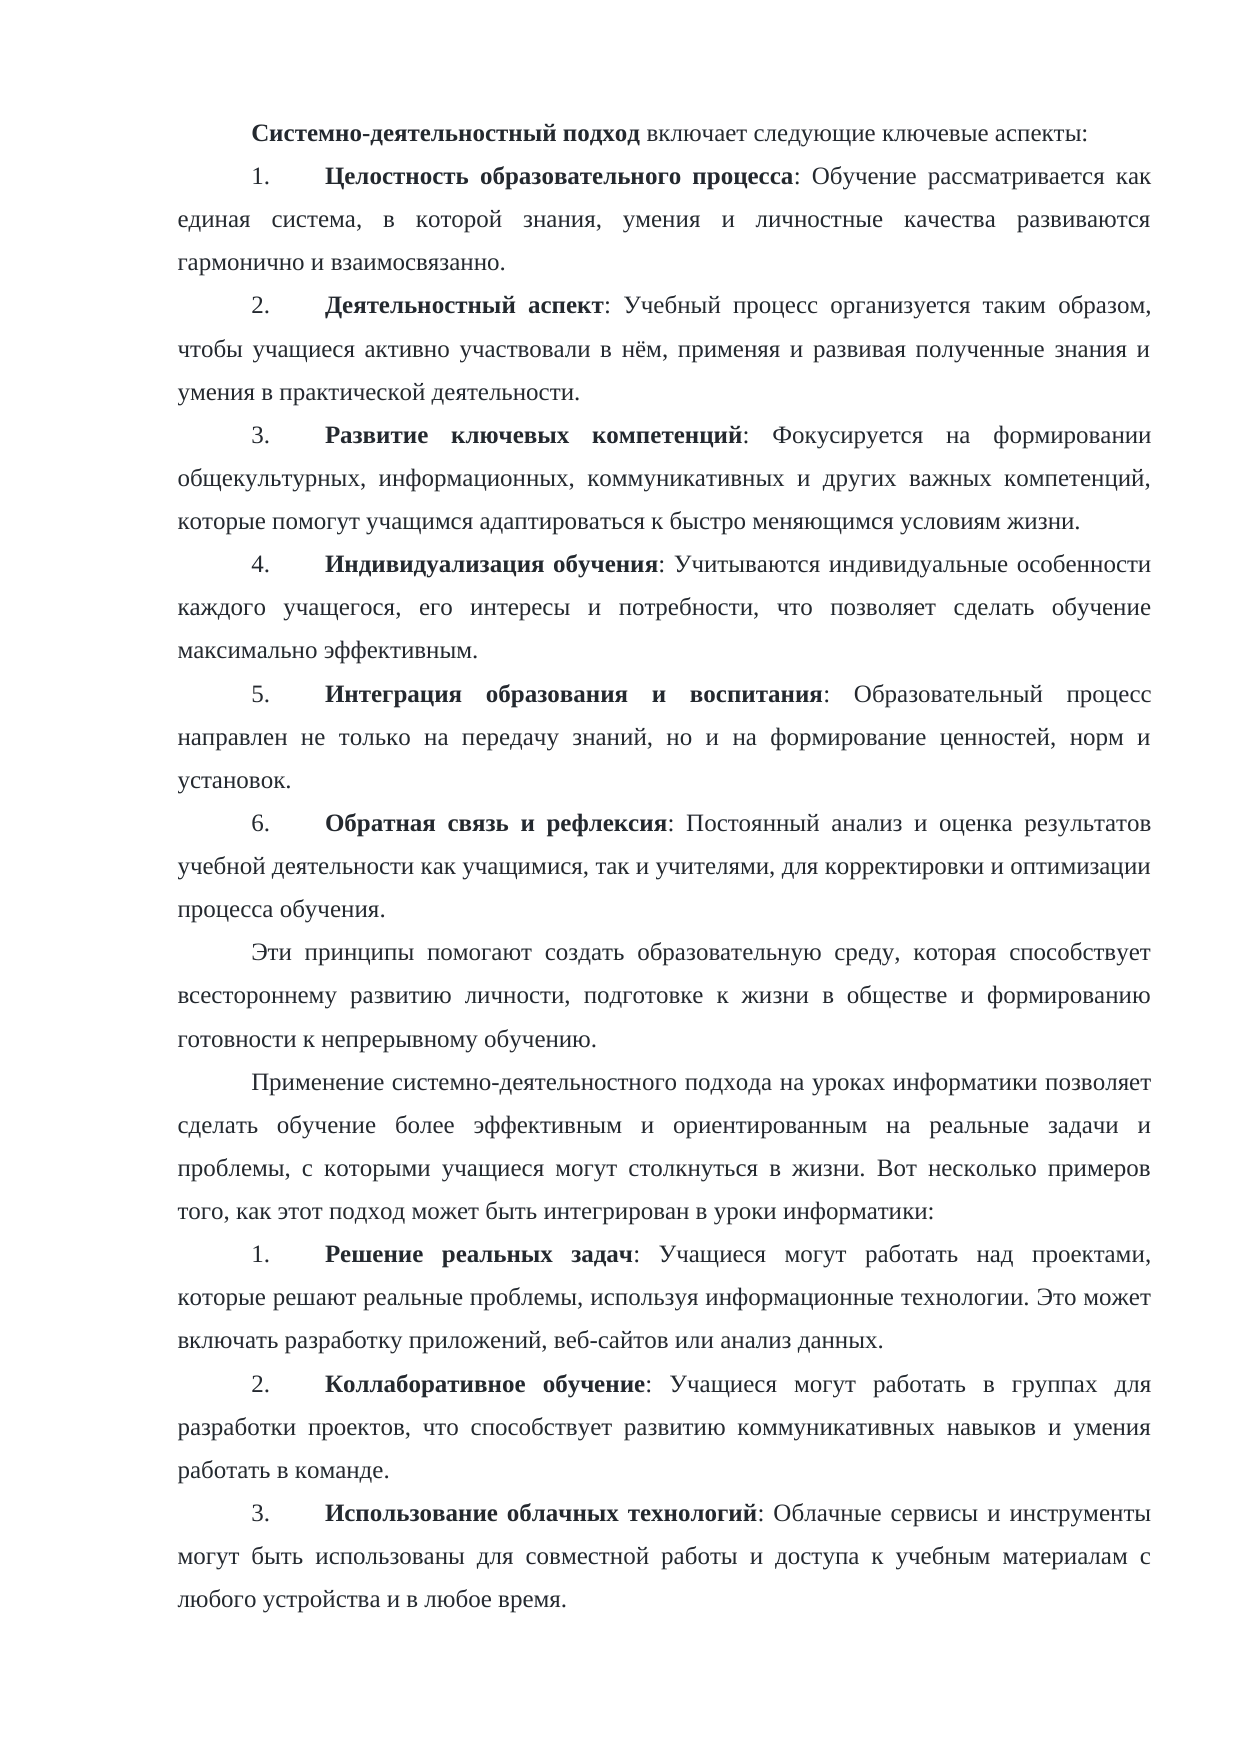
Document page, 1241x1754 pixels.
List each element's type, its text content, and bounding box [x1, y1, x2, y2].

list Целостность образовательного процесса: Обучение рассматривается как единая система, в которой знания, умения и личностные качества развиваются гармонично и взаимосвязанно. [177, 161, 1152, 276]
list Коллаборативное обучение: Учащиеся могут работать в группах для разработки проектов, что способствует развитию коммуникативных навыков и умения работать в команде. [177, 1369, 1152, 1484]
list Обратная связь и рефлексия: Постоянный анализ и оценка результатов учебной деятельности как учащимися, так и учителями, для корректировки и оптимизации процесса обучения. [177, 808, 1152, 923]
list Развитие ключевых компетенций: Фокусируется на формировании общекультурных, информационных, коммуникативных и других важных компетенций, которые помогут учащимся адаптироваться к быстро меняющимся условиям жизни. [177, 420, 1152, 535]
list Использование облачных технологий: Облачные сервисы и инструменты могут быть использованы для совместной работы и доступа к учебным материалам с любого устройства и в любое время. [177, 1498, 1152, 1613]
text Эти принципы помогают создать образовательную среду, которая способствует всестороннему развитию личности, подготовке к жизни в обществе и формированию готовности к непрерывному обучению. [177, 937, 1152, 1052]
list Индивидуализация обучения: Учитываются индивидуальные особенности каждого учащегося, его интересы и потребности, что позволяет сделать обучение максимально эффективным. [177, 549, 1152, 664]
list Интеграция образования и воспитания: Образовательный процесс направлен не только на передачу знаний, но и на формирование ценностей, норм и установок. [177, 679, 1152, 794]
text Применение системно-деятельностного подхода на уроках информатики позволяет сделать обучение более эффективным и ориентированным на реальные задачи и проблемы, с которыми учащиеся могут столкнуться в жизни. Вот несколько примеров того, как этот подход может быть интегрирован в уроки информатики: [177, 1067, 1152, 1225]
list Решение реальных задач: Учащиеся могут работать над проектами, которые решают реальные проблемы, используя информационные технологии. Это может включать разработку приложений, веб-сайтов или анализ данных. [177, 1239, 1152, 1354]
text Системно-деятельностный подход включает следующие ключевые аспекты: [177, 118, 1152, 147]
list Деятельностный аспект: Учебный процесс организуется таким образом, чтобы учащиеся активно участвовали в нём, применяя и развивая полученные знания и умения в практической деятельности. [177, 291, 1152, 406]
